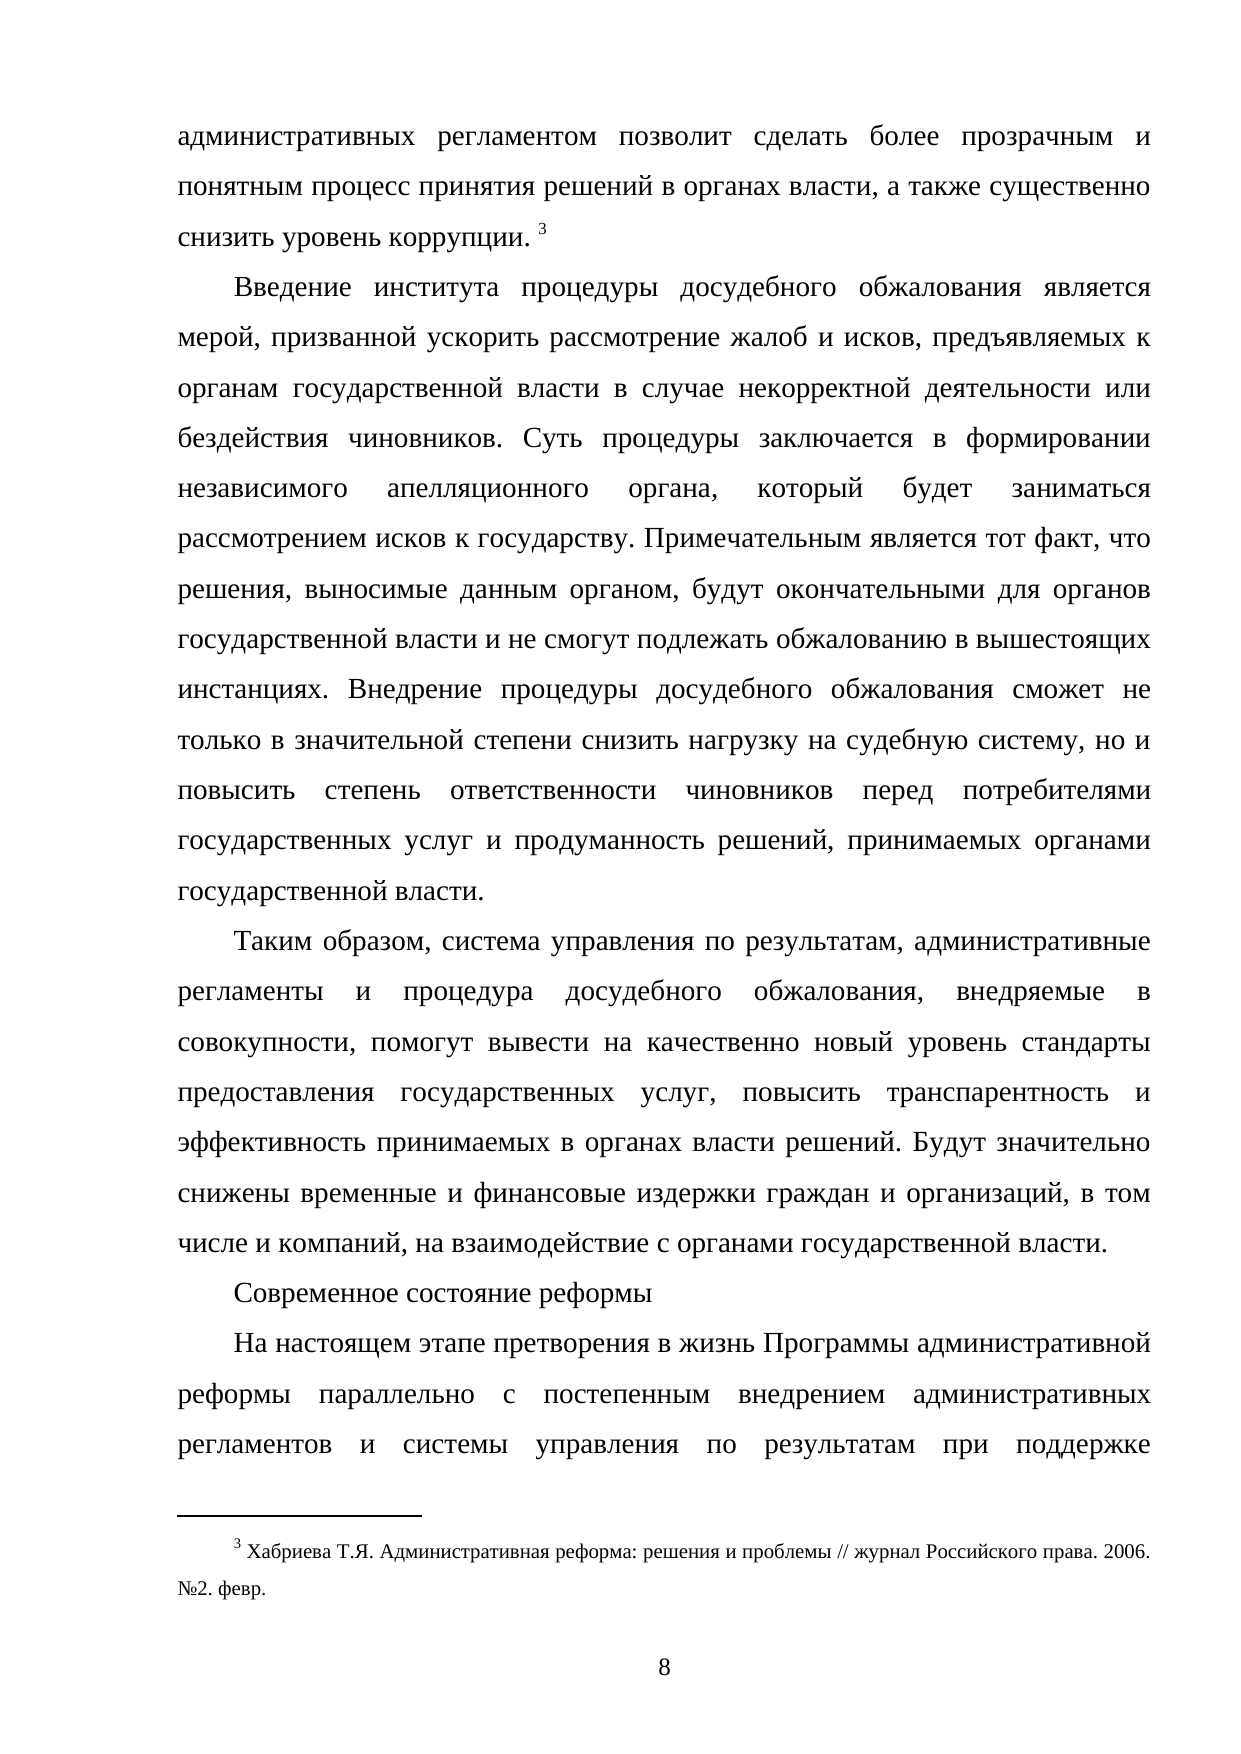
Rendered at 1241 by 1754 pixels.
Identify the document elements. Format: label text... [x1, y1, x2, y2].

text Современное состояние реформы [177, 1275, 1152, 1309]
text Введение института процедуры досудебного обжалования является мерой, призванной ускорить рассмотрение жалоб и исков, предъявляемых к органам государственной власти в случае некорректной деятельности или бездействия чиновников. Суть процедуры заключается в формировании независимого апелляционного органа, который будет заниматься рассмотрением исков к государству. Примечательным является тот факт, что решения, выносимые данным органом, будут окончательными для органов государственной власти и не смогут подлежать обжалованию в вышестоящих инстанциях. Внедрение процедуры досудебного обжалования сможет не только в значительной степени снизить нагрузку на судебную систему, но и повысить степень ответственности чиновников перед потребителями государственных услуг и продуманность решений, принимаемых органами государственной власти. [177, 269, 1152, 906]
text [177, 1326, 1152, 1460]
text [177, 118, 1152, 252]
text Таким образом, система управления по результатам, административные регламенты и процедура досудебного обжалования, внедряемые в совокупности, помогут вывести на качественно новый уровень стандарты предоставления государственных услуг, повысить транспарентность и эффективность принимаемых в органах власти решений. Будут значительно снижены временные и финансовые издержки граждан и организаций, в том числе и компаний, на взаимодействие с органами государственной власти. [177, 923, 1152, 1258]
